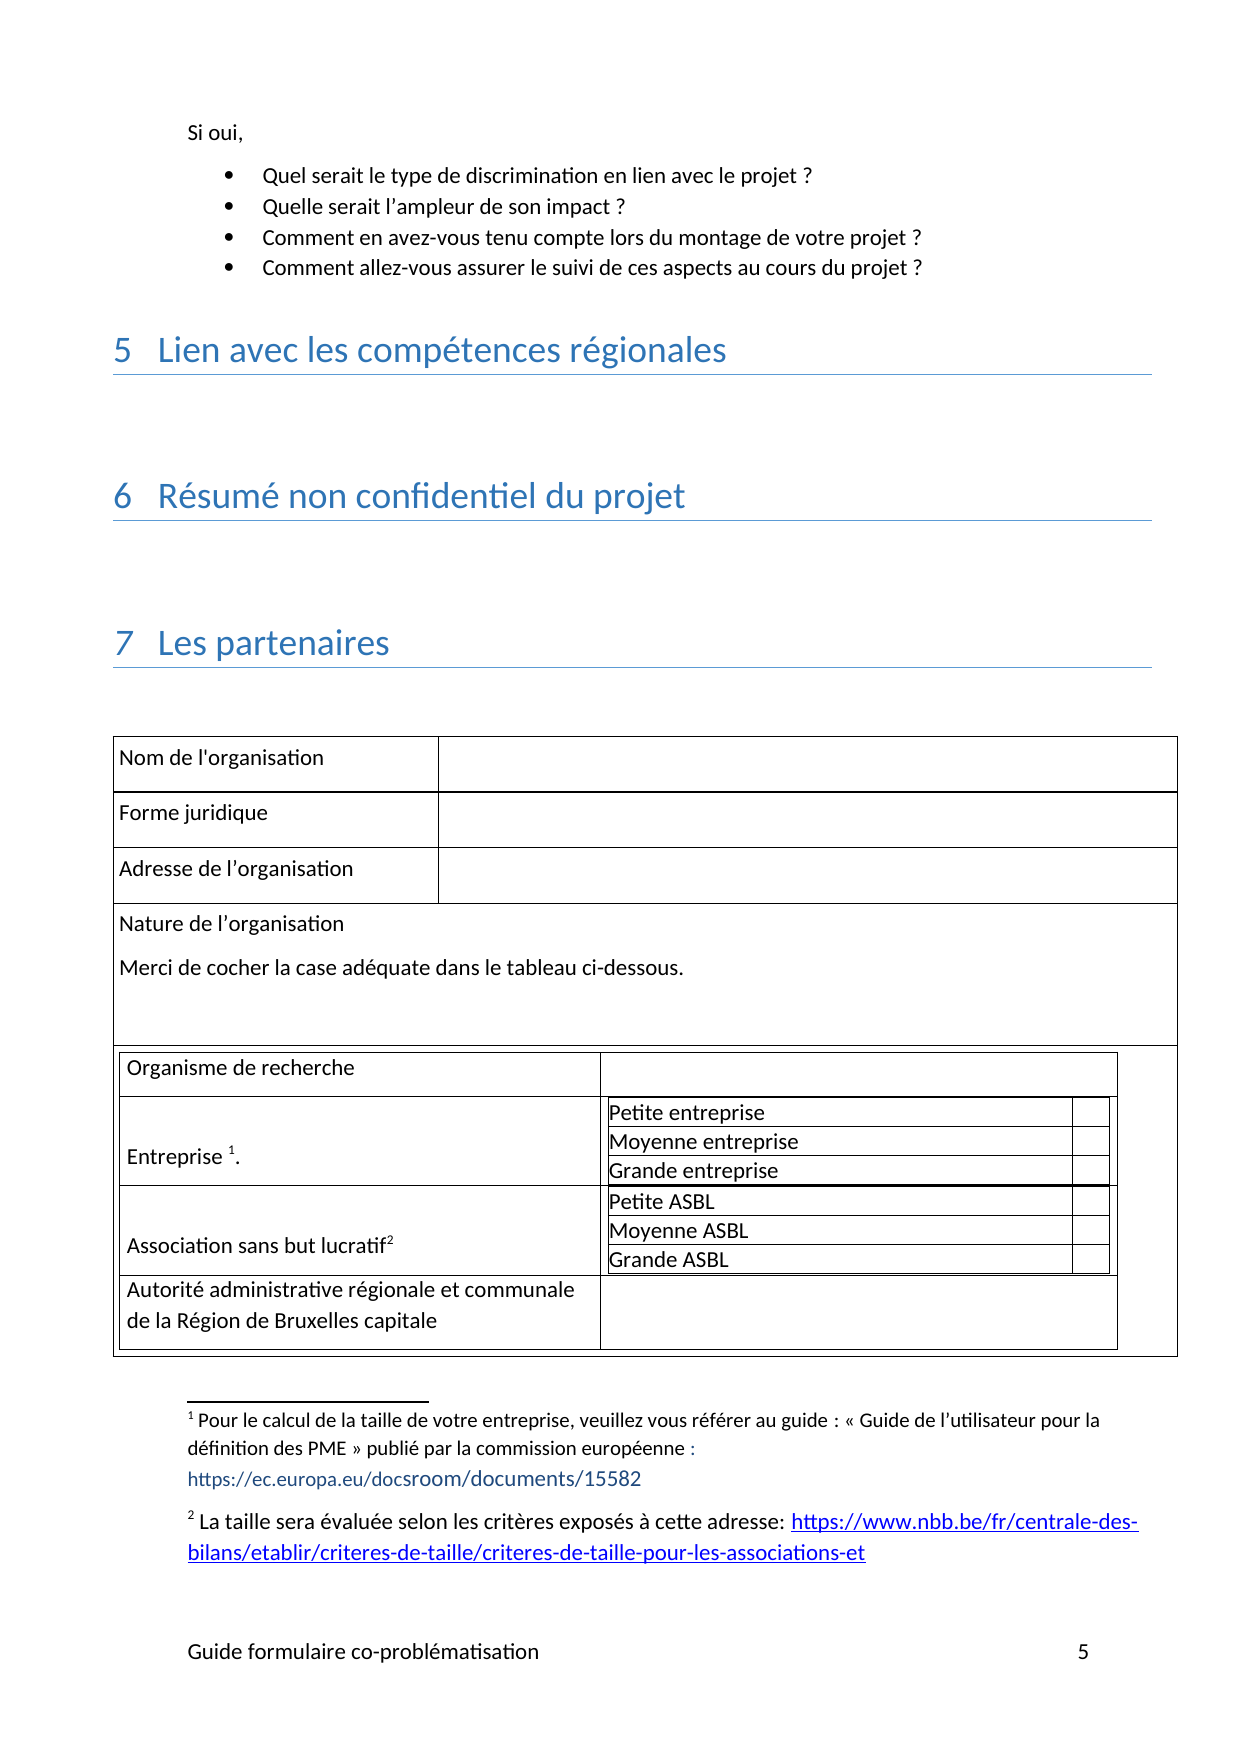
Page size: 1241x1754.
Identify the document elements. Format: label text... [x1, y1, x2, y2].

table_cell Adresse de l’organisation [114, 848, 438, 903]
table_header Nom de l'organisation [114, 737, 438, 791]
table_cell Nature de l’organisation Merci de cocher la case adéquate dans le tableau ci-dessous. [114, 904, 1177, 1045]
table_header [439, 737, 1177, 791]
table_cell [114, 1046, 1177, 1356]
subtitle Lien avec les compétences régionales [113, 326, 1152, 374]
table_cell Forme juridique [114, 793, 438, 847]
subtitle Les partenaires [113, 619, 1152, 667]
list Quel serait le type de discrimination en lien avec le projet ? [225, 161, 1152, 189]
table_cell [439, 848, 1177, 903]
subtitle Résumé non confidentiel du projet [113, 472, 1152, 520]
table_cell [439, 793, 1177, 847]
list Comment allez-vous assurer le suivi de ces aspects au cours du projet ? [225, 253, 1152, 282]
list Quelle serait l’ampleur de son impact ? [225, 192, 1152, 220]
list Comment en avez-vous tenu compte lors du montage de votre projet ? [225, 223, 1152, 251]
text Si oui, [187, 118, 1152, 146]
